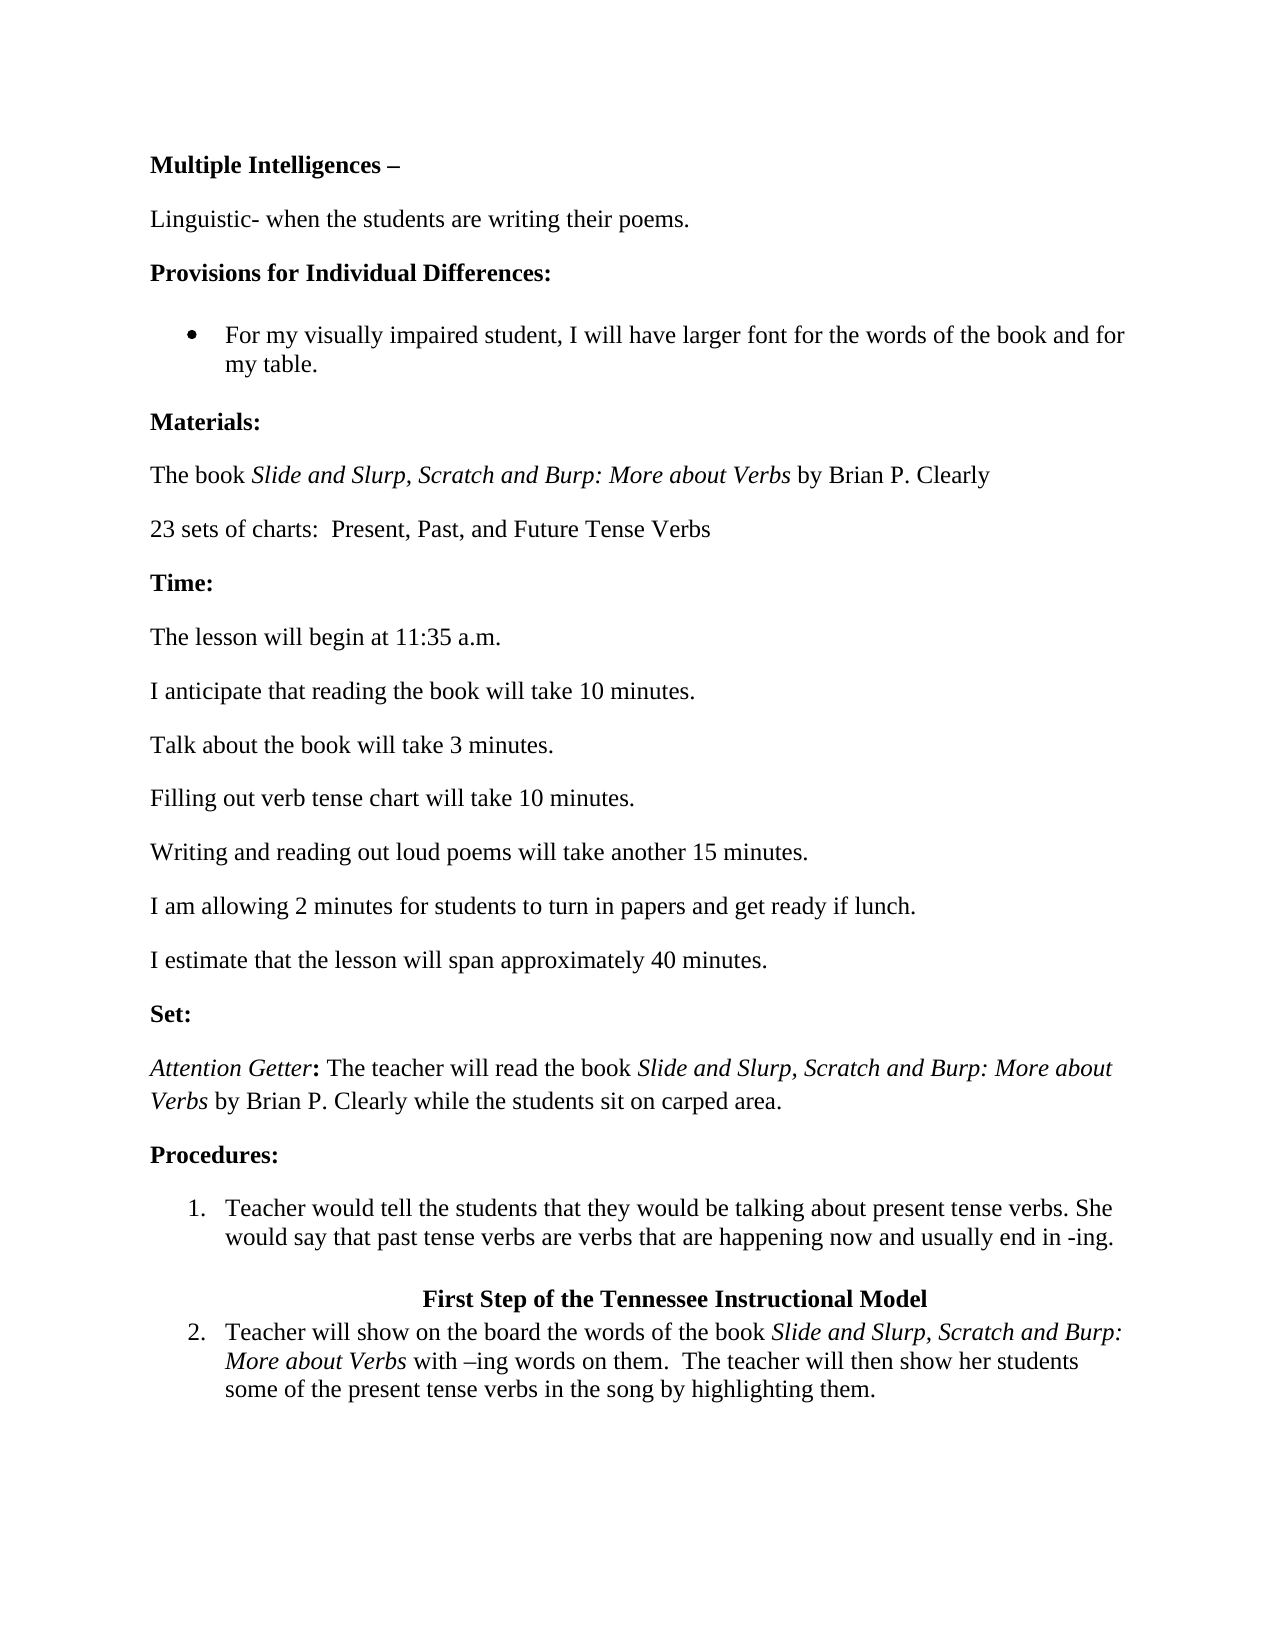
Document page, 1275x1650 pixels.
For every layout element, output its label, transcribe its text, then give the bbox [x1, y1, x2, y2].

text Writing and reading out loud poems will take another 15 minutes. [150, 837, 1125, 866]
text I anticipate that reading the book will take 10 minutes. [150, 676, 1125, 704]
list First Step of the Tennessee Instructional Model [225, 1284, 1125, 1313]
text Attention Getter: The teacher will read the book Slide and Slurp, Scratch and Burp: More about Verbs by Brian P. Clearly while the students sit on carped area. [150, 1053, 1125, 1114]
text The book Slide and Slurp, Scratch and Burp: More about Verbs by Brian P. Clearly [150, 460, 1125, 489]
text The lesson will begin at 11:35 a.m. [150, 622, 1125, 651]
text Linguistic- when the students are writing their poems. [150, 204, 1125, 233]
text Filling out verb tense chart will take 10 minutes. [150, 783, 1125, 812]
text 23 sets of charts: Present, Past, and Future Tense Verbs [150, 514, 1125, 543]
text Time: [150, 568, 1125, 597]
text Multiple Intelligences – [150, 150, 1125, 179]
text Set: [150, 999, 1125, 1028]
list Teacher would tell the students that they would be talking about present tense verbs. She would say that past tense verbs are verbs that are happening now and usually end in -ing. [187, 1193, 1125, 1251]
text Talk about the book will take 3 minutes. [150, 730, 1125, 758]
list For my visually impaired student, I will have larger font for the words of the book and for my table. [187, 320, 1125, 377]
text Materials: [150, 407, 1125, 435]
text I am allowing 2 minutes for students to turn in papers and get ready if lunch. [150, 891, 1125, 920]
list Teacher will show on the board the words of the book Slide and Slurp, Scratch and Burp: More about Verbs with –ing words on them. The teacher will then show her students some of the present tense verbs in the song by highlighting them. [187, 1317, 1125, 1403]
text Provisions for Individual Differences: [150, 258, 1125, 286]
text I estimate that the lesson will span approximately 40 minutes. [150, 945, 1125, 974]
text Procedures: [150, 1140, 1125, 1168]
